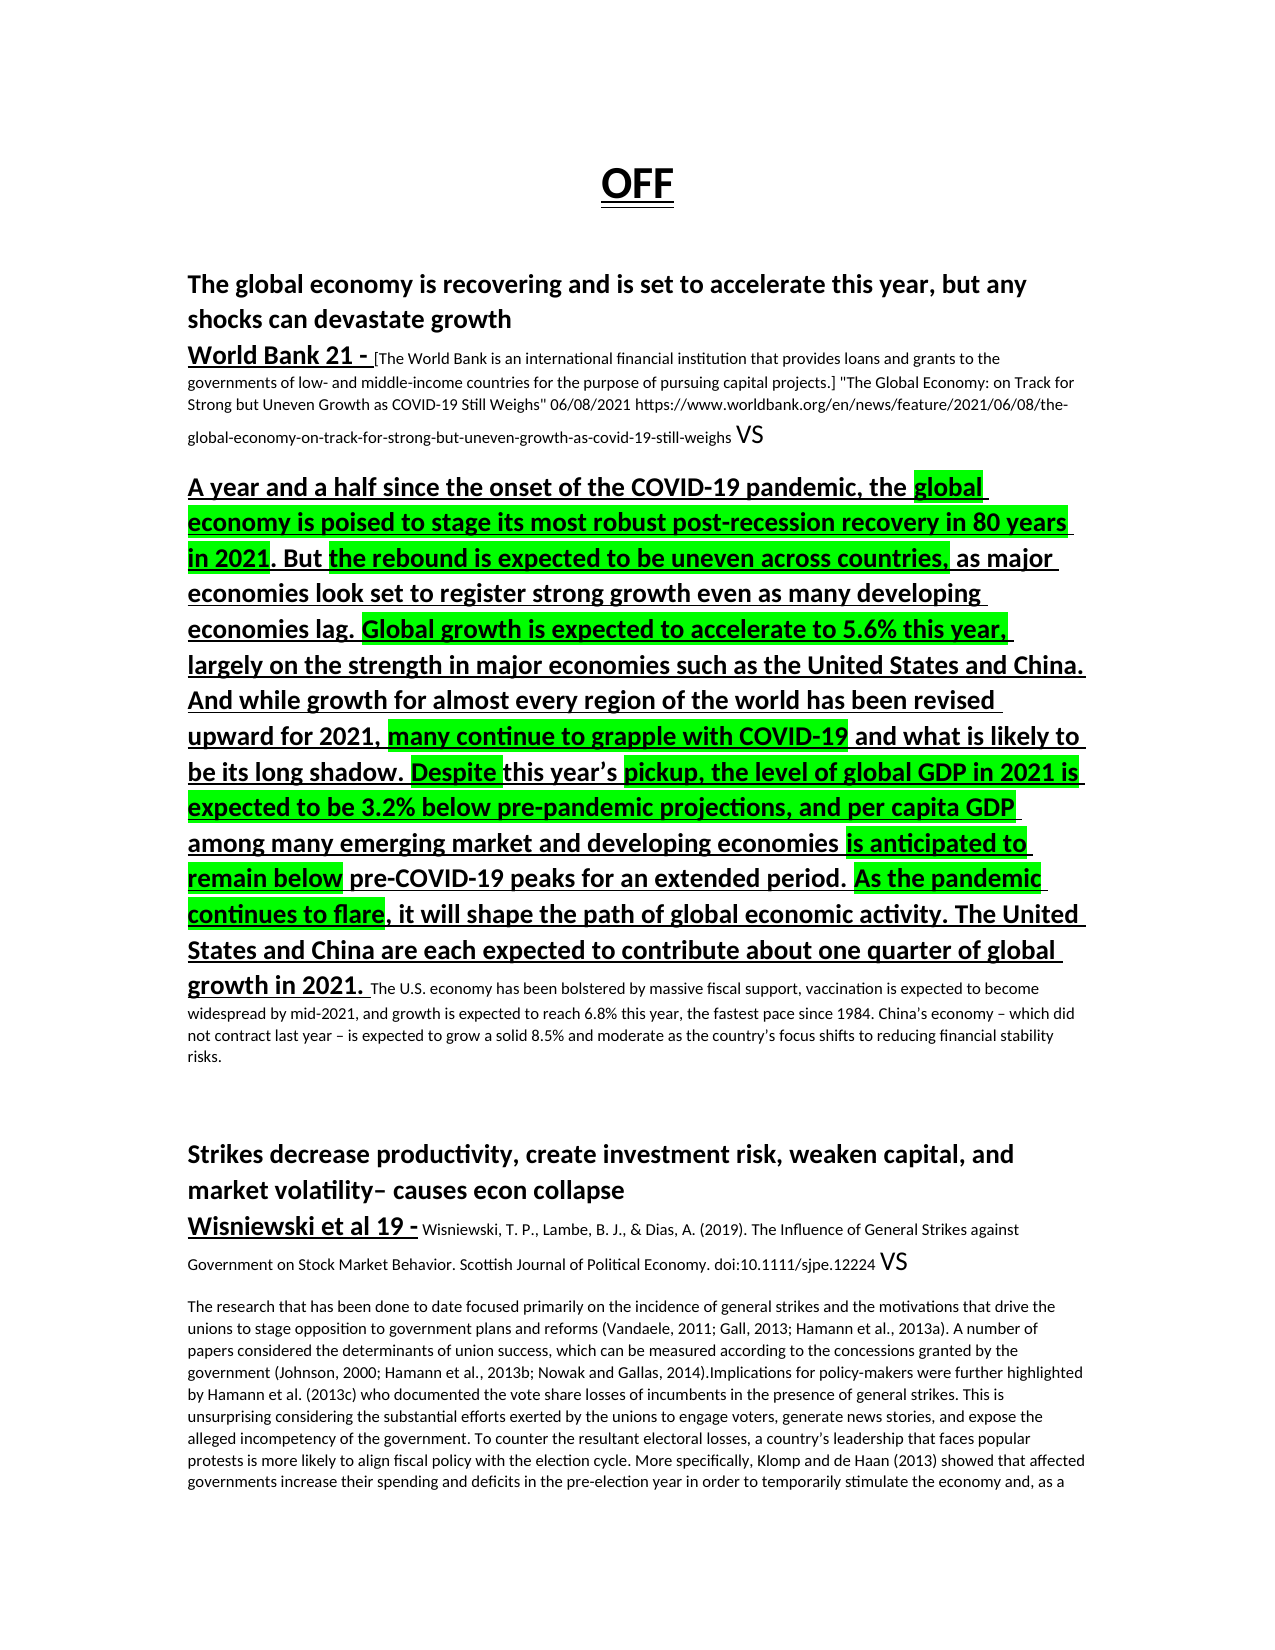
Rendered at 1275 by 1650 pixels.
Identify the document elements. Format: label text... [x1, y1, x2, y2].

text World Bank 21 - [The World Bank is an international financial institution that provides loans and grants to the governments of low- and middle-income countries for the purpose of pursuing capital projects.] "The Global Economy: on Track for Strong but Uneven Growth as COVID-19 Still Weighs" 06/08/2021 https://www.worldbank.org/en/news/feature/2021/06/08/the-global-economy-on-track-for-strong-but-uneven-growth-as-covid-19-still-weighs VS [187, 338, 1087, 450]
text Wisniewski et al 19 - Wisniewski, T. P., Lambe, B. J., & Dias, A. (2019). The Influence of General Strikes against Government on Stock Market Behavior. Scottish Journal of Political Economy. doi:10.1111/sjpe.12224 VS [187, 1209, 1087, 1277]
text A year and a half since the onset of the COVID-19 pandemic, the global economy is poised to stage its most robust post-recession recovery in 80 years in 2021. But the rebound is expected to be uneven across countries, as major economies look set to register strong growth even as many developing economies lag. Global growth is expected to accelerate to 5.6% this year, largely on the strength in major economies such as the United States and China. And while growth for almost every region of the world has been revised upward for 2021, many continue to grapple with COVID-19 and what is likely to be its long shadow. Despite this year’s pickup, the level of global GDP in 2021 is expected to be 3.2% below pre-pandemic projections, and per capita GDP among many emerging market and developing economies is anticipated to remain below pre-COVID-19 peaks for an extended period. As the pandemic continues to flare, it will shape the path of global economic activity. The United States and China are each expected to contribute about one quarter of global growth in 2021. The U.S. economy has been bolstered by massive fiscal support, vaccination is expected to become widespread by mid-2021, and growth is expected to reach 6.8% this year, the fastest pace since 1984. China’s economy – which did not contract last year – is expected to grow a solid 8.5% and moderate as the country’s focus shifts to reducing financial stability risks. [187, 470, 1087, 1067]
subtitle Strikes decrease productivity, create investment risk, weaken capital, and market volatility– causes econ collapse [187, 1138, 1087, 1206]
subtitle The global economy is recovering and is set to accelerate this year, but any shocks can devastate growth [187, 267, 1087, 335]
subtitle OFF [187, 154, 1087, 210]
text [187, 1297, 1087, 1492]
